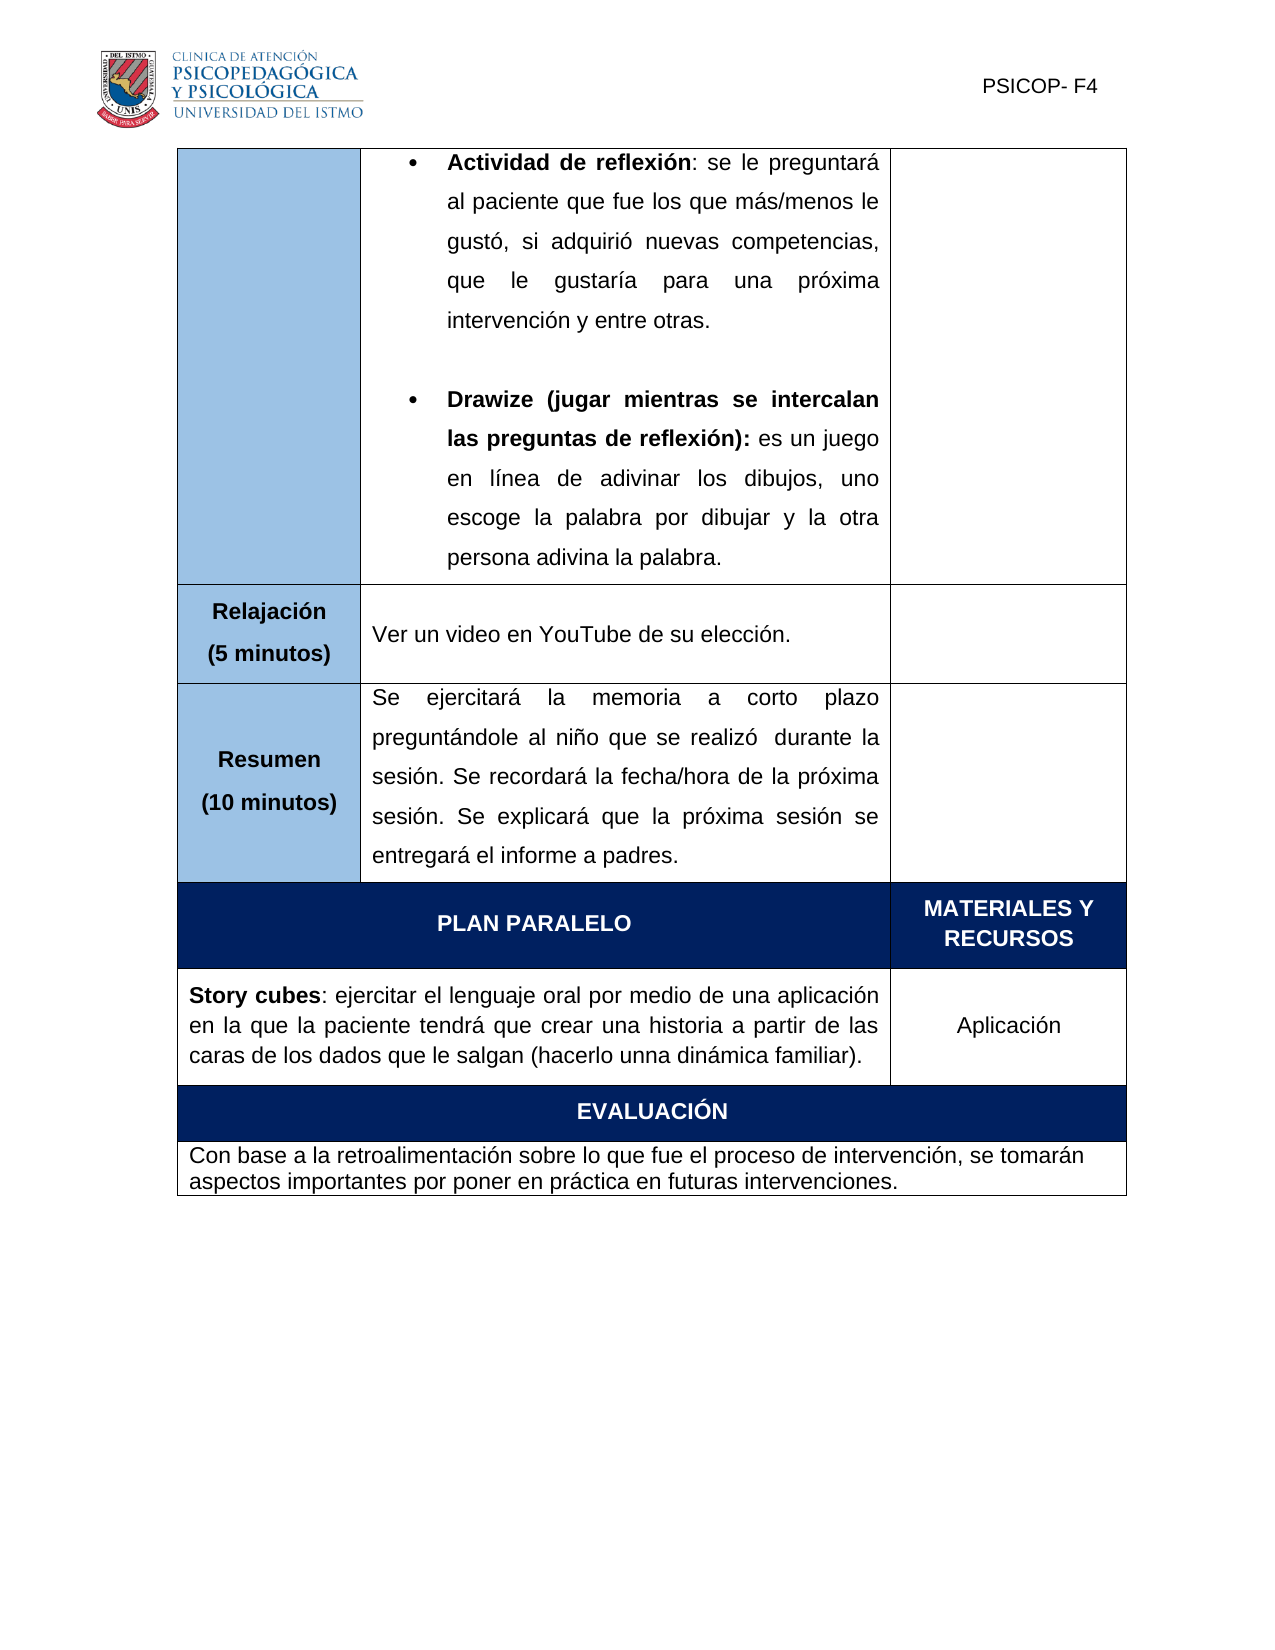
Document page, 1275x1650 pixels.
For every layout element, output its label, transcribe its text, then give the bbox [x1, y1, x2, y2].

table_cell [891, 149, 1126, 584]
table_cell Relajación (5 minutos) [178, 585, 360, 683]
picture [45, 21, 424, 163]
table_cell Con base a la retroalimentación sobre lo que fue el proceso de intervención, se tomarán aspectos importantes por poner en práctica en futuras intervenciones. [178, 1142, 1126, 1195]
table_cell [891, 684, 1126, 882]
table_cell Se ejercitará la memoria a corto plazo preguntándole al niño que se realizó durante la sesión. Se recordará la fecha/hora de la próxima sesión. Se explicará que la próxima sesión se entregará el informe a padres. [361, 684, 890, 882]
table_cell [178, 149, 360, 584]
table_cell Resumen (10 minutos) [178, 684, 360, 882]
table_cell PLAN PARALELO [178, 883, 890, 968]
table_cell Story cubes: ejercitar el lenguaje oral por medio de una aplicación en la que la paciente tendrá que crear una historia a partir de las caras de los dados que le salgan (hacerlo unna dinámica familiar). [178, 969, 890, 1085]
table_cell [361, 149, 890, 584]
table_cell Aplicación [891, 969, 1126, 1085]
table_cell MATERIALES Y RECURSOS [891, 883, 1126, 968]
table_cell EVALUACIÓN [178, 1086, 1126, 1141]
table_cell Ver un video en YouTube de su elección. [361, 585, 890, 683]
table_cell [891, 585, 1126, 683]
